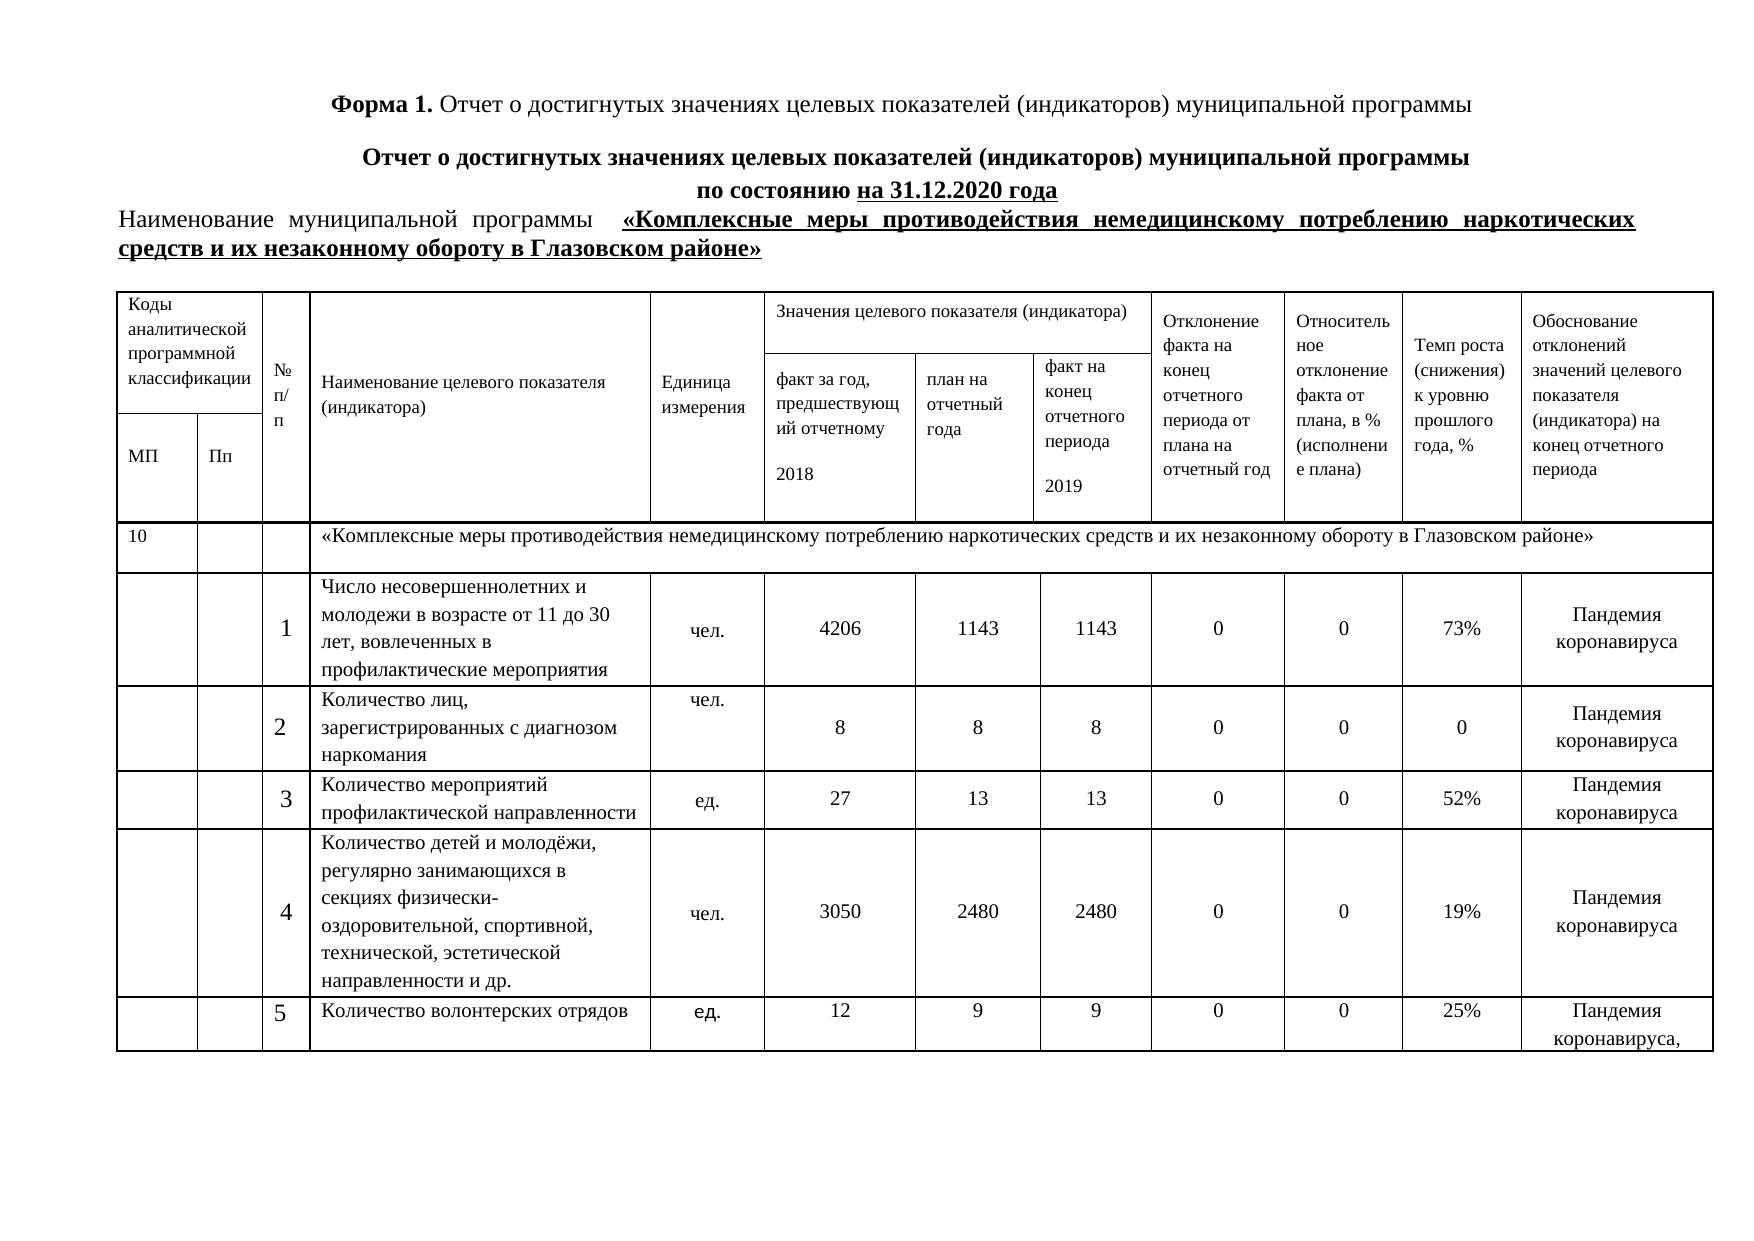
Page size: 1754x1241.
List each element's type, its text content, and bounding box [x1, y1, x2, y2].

table_cell 0 [1285, 574, 1402, 685]
table_cell ед. [651, 998, 764, 1049]
table_cell [118, 998, 197, 1049]
table_cell 13 [916, 772, 1040, 828]
text по состоянию на 31.12.2020 года [118, 176, 1636, 204]
table_cell план на отчетный года [916, 354, 1033, 521]
table_header Обоснование отклонений значений целевого показателя (индикатора) на конец отчетного периода [1522, 293, 1712, 521]
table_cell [1522, 998, 1712, 1049]
table_cell [118, 574, 197, 685]
table_header Наименование целевого показателя (индикатора) [311, 293, 650, 521]
table_cell 0 [1152, 998, 1284, 1049]
table_cell [198, 772, 262, 828]
table_cell 5 [263, 998, 309, 1049]
table_cell 1143 [1041, 574, 1151, 685]
table_cell 8 [765, 687, 915, 770]
table_cell 4206 [765, 574, 915, 685]
table_cell Пандемия коронавируса [1522, 687, 1712, 770]
table_cell [198, 998, 262, 1049]
table_cell [118, 830, 197, 996]
table_cell факт на конец отчетного периода 2019 [1034, 354, 1151, 521]
table_cell 12 [765, 998, 915, 1049]
table_cell 8 [1041, 687, 1151, 770]
table_cell 0 [1285, 687, 1402, 770]
table_cell 10 [118, 524, 197, 572]
table_cell [198, 574, 262, 685]
table_cell 19% [1403, 830, 1521, 996]
table_cell 13 [1041, 772, 1151, 828]
table_cell 27 [765, 772, 915, 828]
table_cell МП [118, 414, 197, 521]
table_cell ед. [651, 772, 764, 828]
table_cell чел. [651, 687, 764, 770]
table_header Отклонение факта на конец отчетного периода от плана на отчетный год [1152, 293, 1284, 521]
table_cell факт за год, предшествующий отчетному 2018 [765, 354, 915, 521]
table_cell чел. [651, 574, 764, 685]
text Отчет о достигнутых значениях целевых показателей (индикаторов) муниципальной программы [118, 142, 1636, 171]
table_cell 25% [1403, 998, 1521, 1049]
table_header Значения целевого показателя (индикатора) [765, 293, 1151, 353]
table_cell 0 [1403, 687, 1521, 770]
table_cell 0 [1152, 687, 1284, 770]
table_header Относительное отклонение факта от плана, в % (исполнение плана) [1285, 293, 1402, 521]
table_cell 0 [1152, 574, 1284, 685]
table_cell 1 [263, 574, 309, 685]
table_cell [198, 524, 262, 572]
table_cell Количество детей и молодёжи, регулярно занимающихся в секциях физически-оздоровительной, спортивной, технической, эстетической направленности и др. [311, 830, 650, 996]
table_cell «Комплексные меры противодействия немедицинскому потреблению наркотических средств и их незаконному обороту в Глазовском районе» [311, 524, 1712, 572]
table_cell 52% [1403, 772, 1521, 828]
table_header № п/п [263, 293, 309, 521]
table_cell 0 [1285, 772, 1402, 828]
table_cell [263, 524, 309, 572]
table_cell чел. [651, 830, 764, 996]
table_cell [118, 772, 197, 828]
table_cell 2480 [1041, 830, 1151, 996]
table_cell 2 [263, 687, 309, 770]
table_cell 3 [263, 772, 309, 828]
table_cell [198, 830, 262, 996]
table_header Единица измерения [651, 293, 764, 521]
table_header Темп роста (снижения) к уровню прошлого года, % [1403, 293, 1521, 521]
table_cell 8 [916, 687, 1040, 770]
text Наименование муниципальной программы «Комплексные меры противодействия немедицинскому потреблению наркотических средств и их незаконному обороту в Глазовском районе» [118, 204, 1636, 262]
table_cell 4 [263, 830, 309, 996]
table_cell Количество лиц, зарегистрированных с диагнозом наркомания [311, 687, 650, 770]
table_header Коды аналитической программной классификации [118, 293, 262, 413]
table_cell 1143 [916, 574, 1040, 685]
table_cell 0 [1152, 830, 1284, 996]
table_cell 2480 [916, 830, 1040, 996]
table_cell Пандемия коронавируса [1522, 574, 1712, 685]
table_cell 9 [1041, 998, 1151, 1049]
table_cell 73% [1403, 574, 1521, 685]
table_cell 9 [916, 998, 1040, 1049]
table_cell Число несовершеннолетних и молодежи в возрасте от 11 до 30 лет, вовлеченных в профилактические мероприятия [311, 574, 650, 685]
table_cell Пандемия коронавируса [1522, 772, 1712, 828]
table_cell 0 [1285, 998, 1402, 1049]
table_cell 3050 [765, 830, 915, 996]
table_cell Пандемия коронавируса [1522, 830, 1712, 996]
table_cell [311, 998, 650, 1049]
table_cell [198, 687, 262, 770]
table_cell Пп [198, 414, 262, 521]
table_cell [118, 687, 197, 770]
table_cell 0 [1285, 830, 1402, 996]
table_cell Количество мероприятий профилактической направленности [311, 772, 650, 828]
table_cell 0 [1152, 772, 1284, 828]
text Форма 1. Отчет о достигнутых значениях целевых показателей (индикаторов) муниципальной программы [118, 89, 1636, 117]
